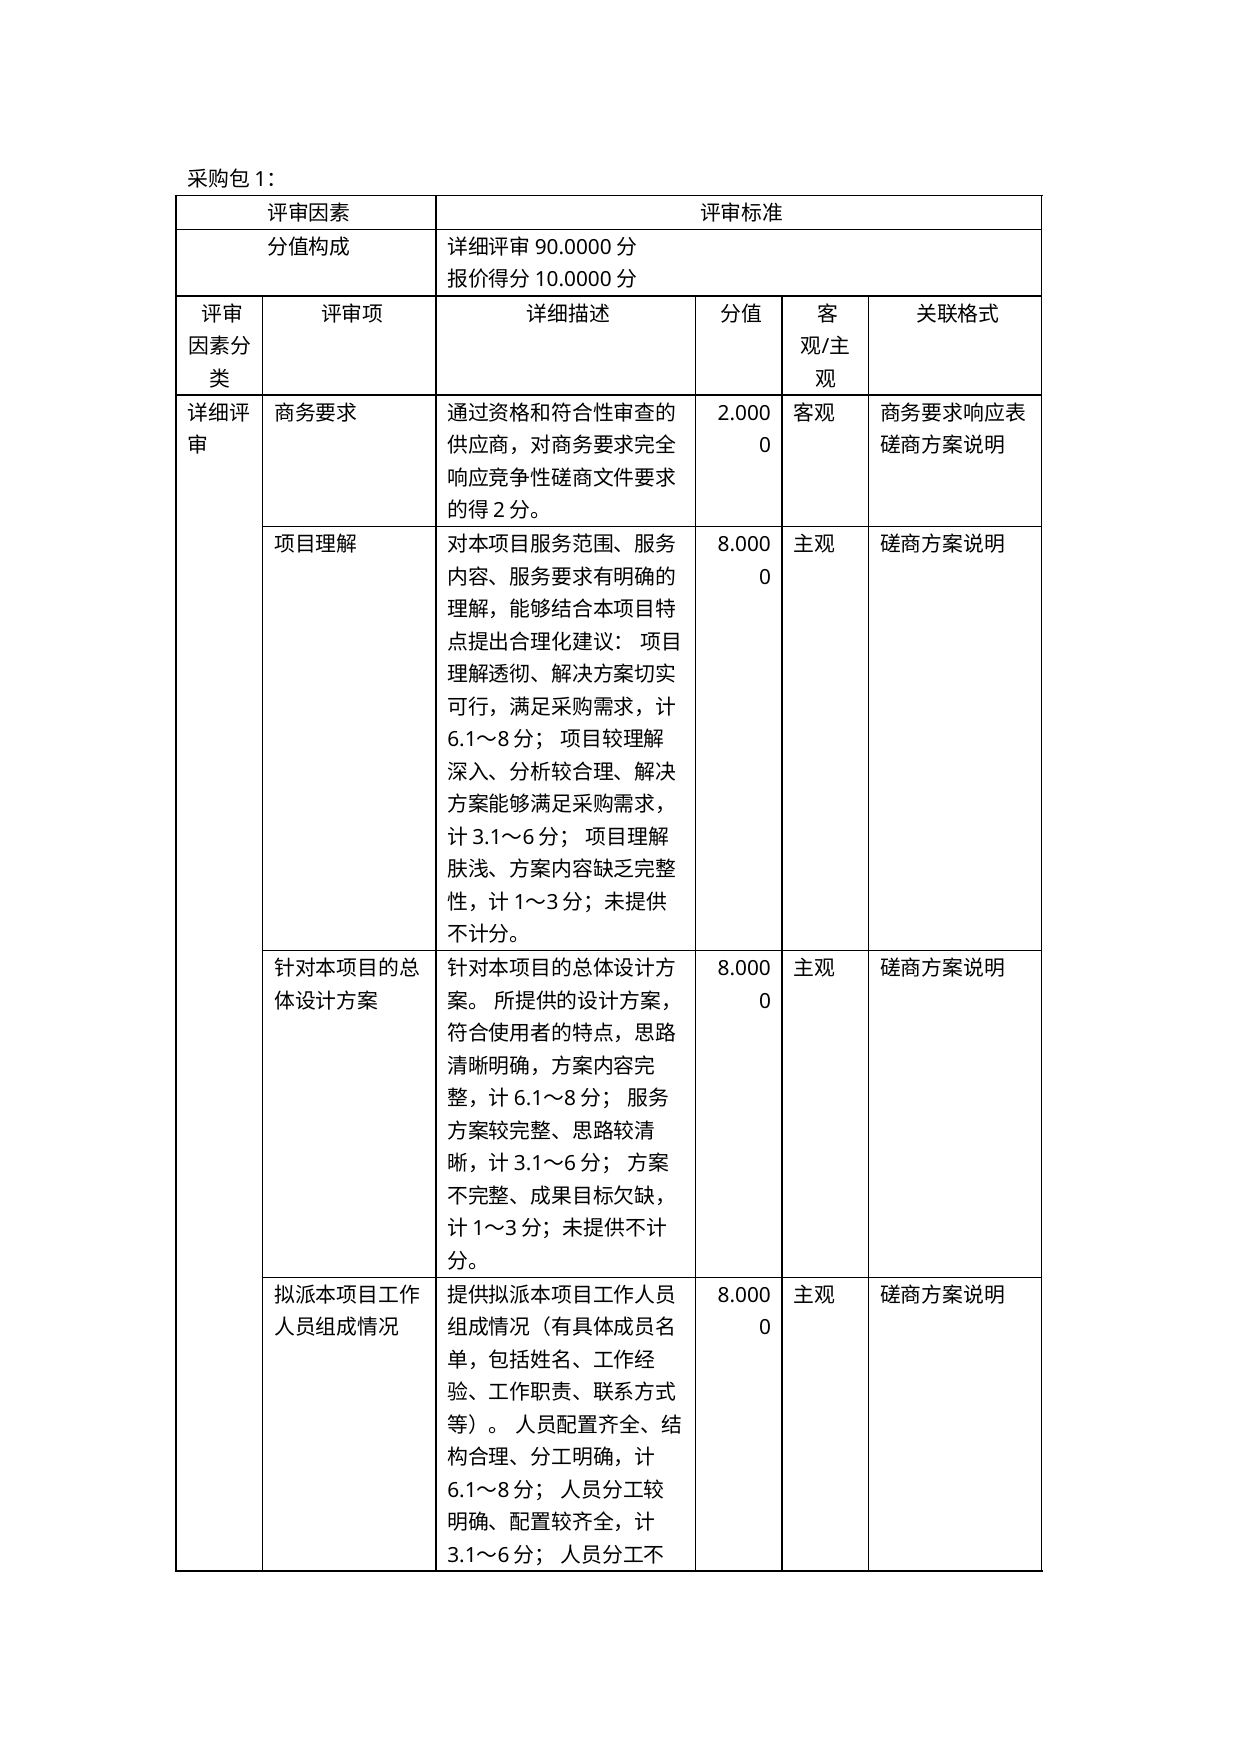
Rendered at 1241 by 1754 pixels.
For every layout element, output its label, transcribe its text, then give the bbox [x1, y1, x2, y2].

table_cell 详细评审 [177, 396, 262, 1570]
table_cell 8.0000 [696, 1278, 781, 1570]
table_cell 客观 [783, 396, 868, 526]
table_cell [437, 1278, 695, 1570]
table_cell 对本项目服务范围、服务内容、服务要求有明确的理解，能够结合本项目特点提出合理化建议： 项目理解透彻、解决方案切实可行，满足采购需求，计6.1～8分； 项目较理解深入、分析较合理、解决方案能够满足采购需求，计3.1～6分； 项目理解肤浅、方案内容缺乏完整性，计1～3分；未提供不计分。 [437, 527, 695, 950]
table_cell 针对本项目的总体设计方案 [263, 951, 435, 1276]
table_cell 拟派本项目工作人员组成情况 [263, 1278, 435, 1570]
table_cell 关联格式 [869, 297, 1041, 394]
table_cell 磋商方案说明 [869, 1278, 1041, 1570]
table_cell 主观 [783, 951, 868, 1276]
table_cell 评审项 [263, 297, 435, 394]
table_cell 分值 [696, 297, 781, 394]
table_cell 主观 [783, 1278, 868, 1570]
table_cell 主观 [783, 527, 868, 950]
table_header 评审标准 [437, 196, 1041, 228]
table_cell 详细评审90.0000分 报价得分10.0000分 [437, 230, 1041, 295]
table_cell 通过资格和符合性审查的供应商，对商务要求完全响应竞争性磋商文件要求的得2分。 [437, 396, 695, 526]
table_cell 详细描述 [437, 297, 695, 394]
table_cell 分值构成 [177, 230, 435, 295]
table_cell 磋商方案说明 [869, 951, 1041, 1276]
table_cell 客观/主观 [783, 297, 868, 394]
table_cell 8.0000 [696, 527, 781, 950]
table_header 评审因素 [177, 196, 435, 228]
table_cell 磋商方案说明 [869, 527, 1041, 950]
table_cell 商务要求 [263, 396, 435, 526]
table_cell 商务要求响应表 磋商方案说明 [869, 396, 1041, 526]
table_cell 2.0000 [696, 396, 781, 526]
table_cell 评审因素分类 [177, 297, 262, 394]
table_cell 针对本项目的总体设计方案。 所提供的设计方案，符合使用者的特点，思路清晰明确，方案内容完整，计6.1～8分； 服务方案较完整、思路较清晰，计3.1～6分； 方案不完整、成果目标欠缺，计1～3分；未提供不计分。 [437, 951, 695, 1276]
text 采购包1： [187, 162, 1053, 194]
table_cell 项目理解 [263, 527, 435, 950]
table_cell 8.0000 [696, 951, 781, 1276]
